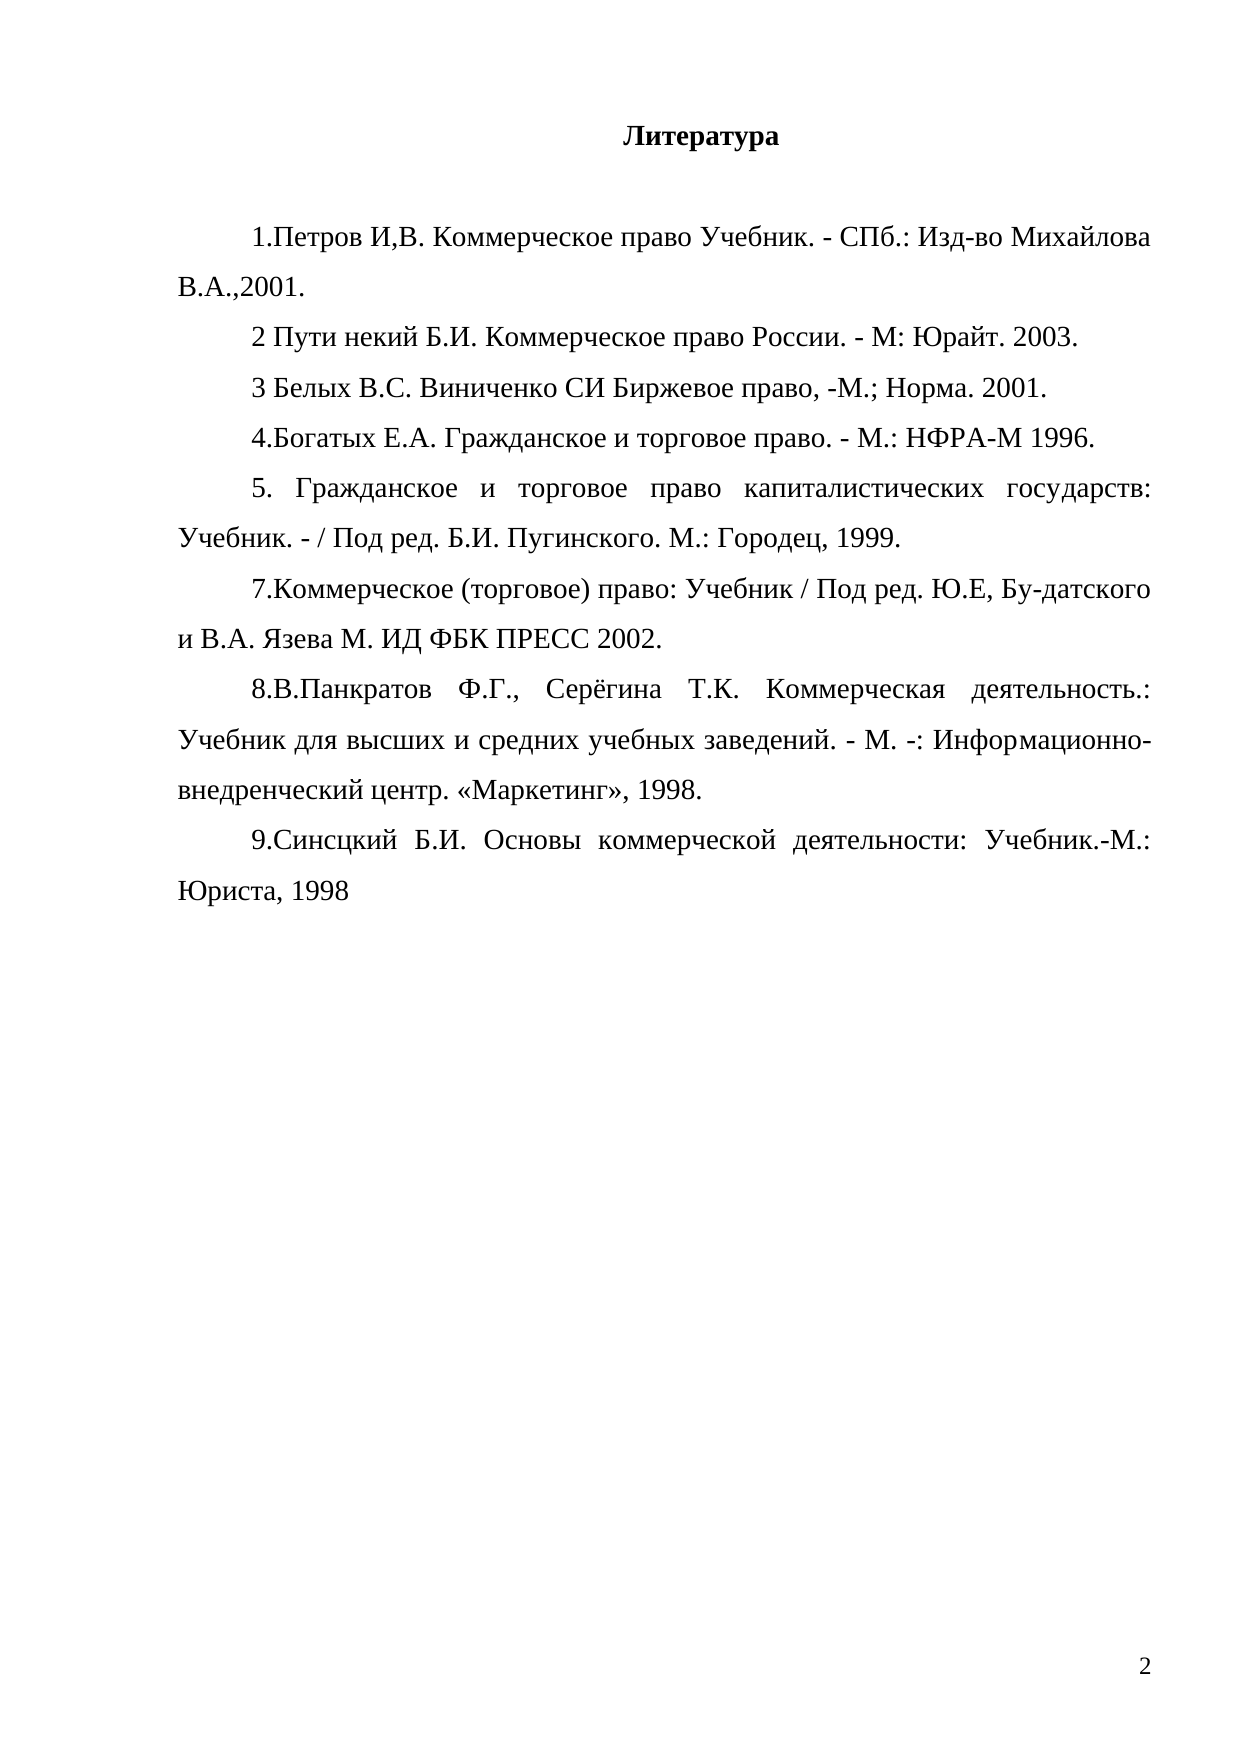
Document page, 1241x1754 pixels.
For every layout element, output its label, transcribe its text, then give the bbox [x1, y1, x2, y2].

text 1.Петров И,В. Коммерческое право Учебник. - СПб.: Изд-во Михайлова В.А.,2001. [177, 219, 1152, 303]
text 2 Пути некий Б.И. Коммерческое право России. - М: Юрайт. 2003. [177, 319, 1152, 353]
text 5. Гражданское и торговое право капиталистических государств: Учебник. - / Под ред. Б.И. Пугинского. М.: Городец, 1999. [177, 470, 1152, 554]
text Литература [177, 118, 1152, 152]
text 3 Белых В.С. Виниченко СИ Биржевое право, -М.; Норма. 2001. [177, 370, 1152, 403]
text 9.Синсцкий Б.И. Основы коммерческой деятельности: Учебник.-М.: Юриста, 1998 [177, 822, 1152, 906]
text 7.Коммерческое (торговое) право: Учебник / Под ред. Ю.Е, Бу-датского и В.А. Язева М. ИД ФБК ПРЕСС 2002. [177, 571, 1152, 655]
text 8.В.Панкратов Ф.Г., Серёгина Т.К. Коммерческая деятельность.: Учебник для высших и средних учебных заведений. - М. -: Информационно-внедренческий центр. «Маркетинг», 1998. [177, 672, 1152, 806]
text 4.Богатых Е.А. Гражданское и торговое право. - М.: НФРА-М 1996. [177, 420, 1152, 453]
